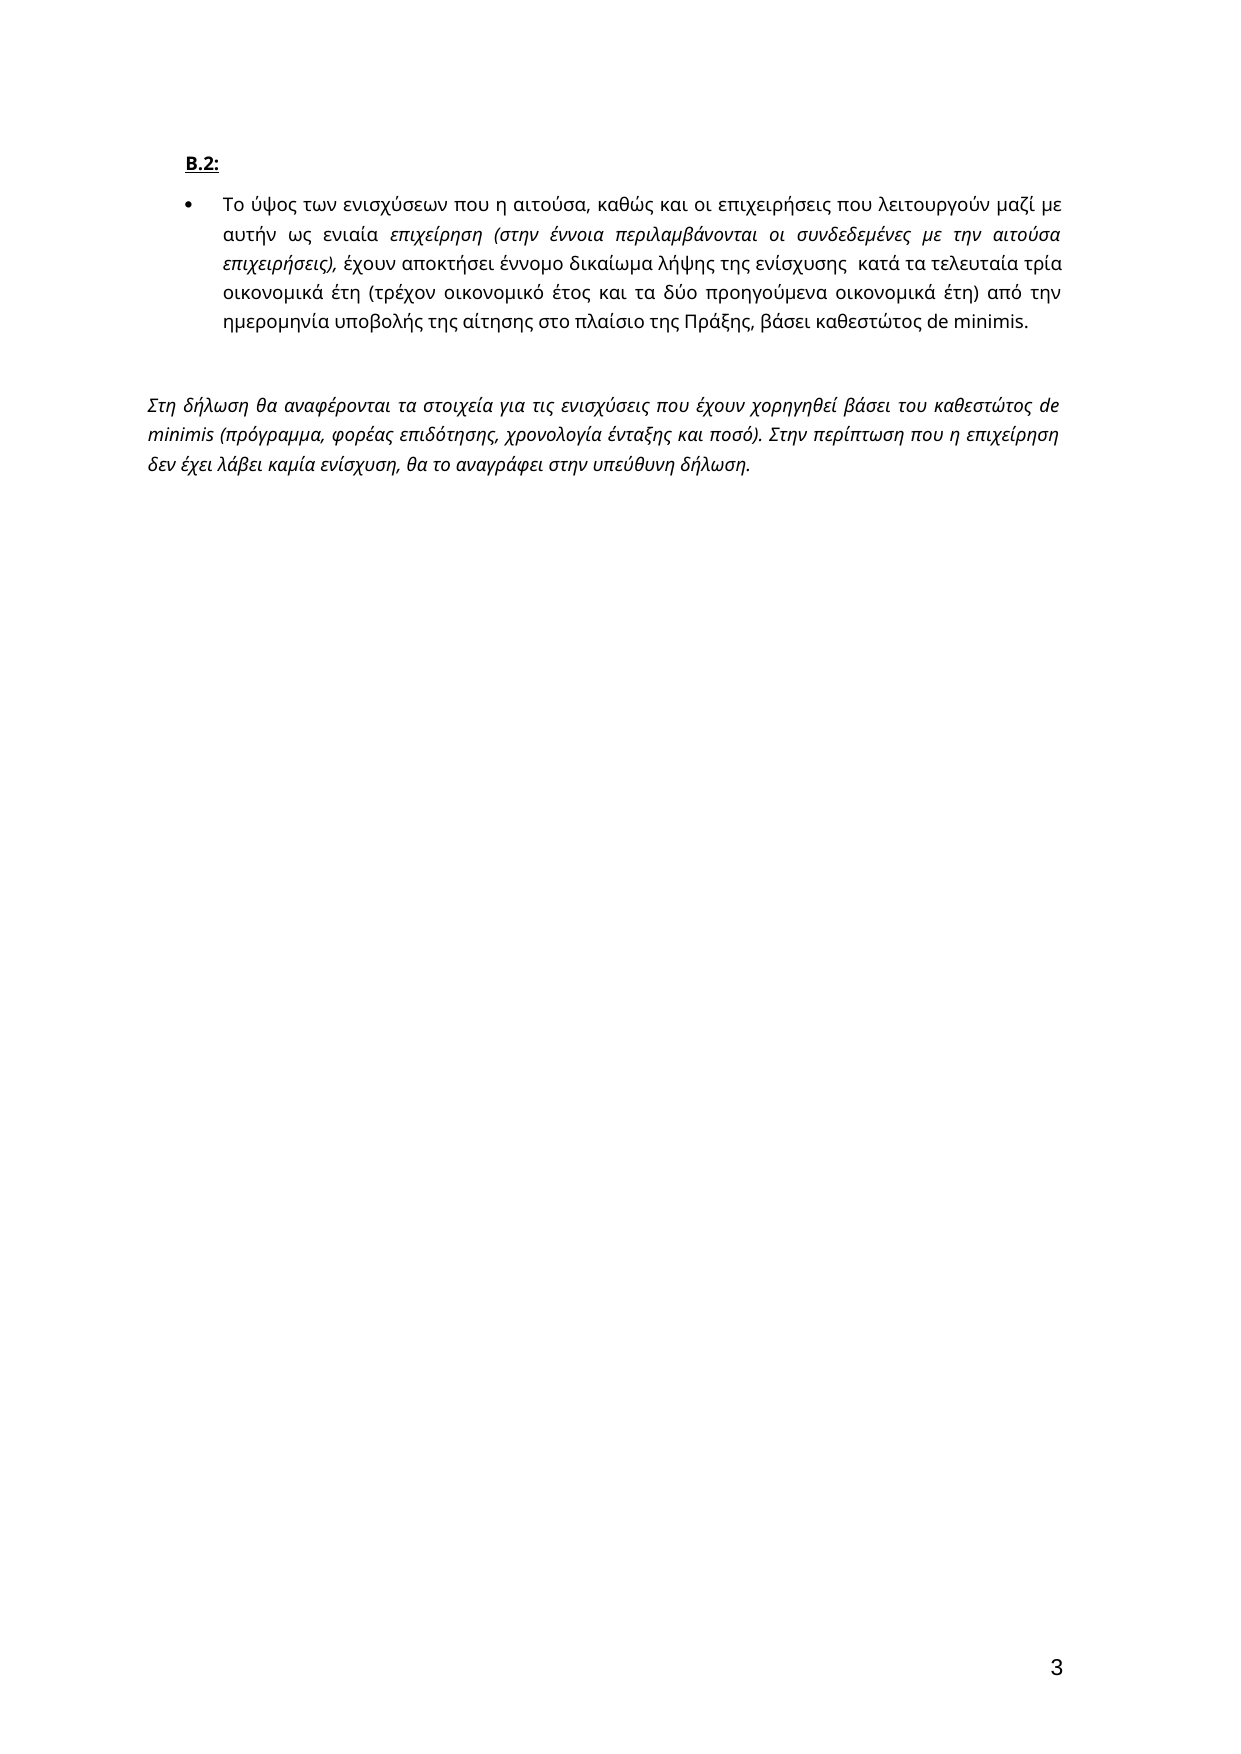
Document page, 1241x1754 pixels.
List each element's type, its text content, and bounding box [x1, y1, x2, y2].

text Β.2: [148, 150, 1063, 176]
text Στη δήλωση θα αναφέρονται τα στοιχεία για τις ενισχύσεις που έχουν χορηγηθεί βάσει του καθεστώτος de minimis (πρόγραμμα, φορέας επιδότησης, χρονολογία ένταξης και ποσό). Στην περίπτωση που η επιχείρηση δεν έχει λάβει καμία ενίσχυση, θα το αναγράφει στην υπεύθυνη δήλωση. [148, 392, 1063, 476]
list Το ύψος των ενισχύσεων που η αιτούσα, καθώς και οι επιχειρήσεις που λειτουργούν μαζί με αυτήν ως ενιαία επιχείρηση (στην έννοια περιλαμβάνονται οι συνδεδεμένες με την αιτούσα επιχειρήσεις), έχουν αποκτήσει έννομο δικαίωμα λήψης της ενίσχυσης κατά τα τελευταία τρία οικονομικά έτη (τρέχον οικονομικό έτος και τα δύο προηγούμενα οικονομικά έτη) από την ημερομηνία υποβολής της αίτησης στο πλαίσιο της Πράξης, βάσει καθεστώτος de minimis. [185, 192, 1063, 334]
